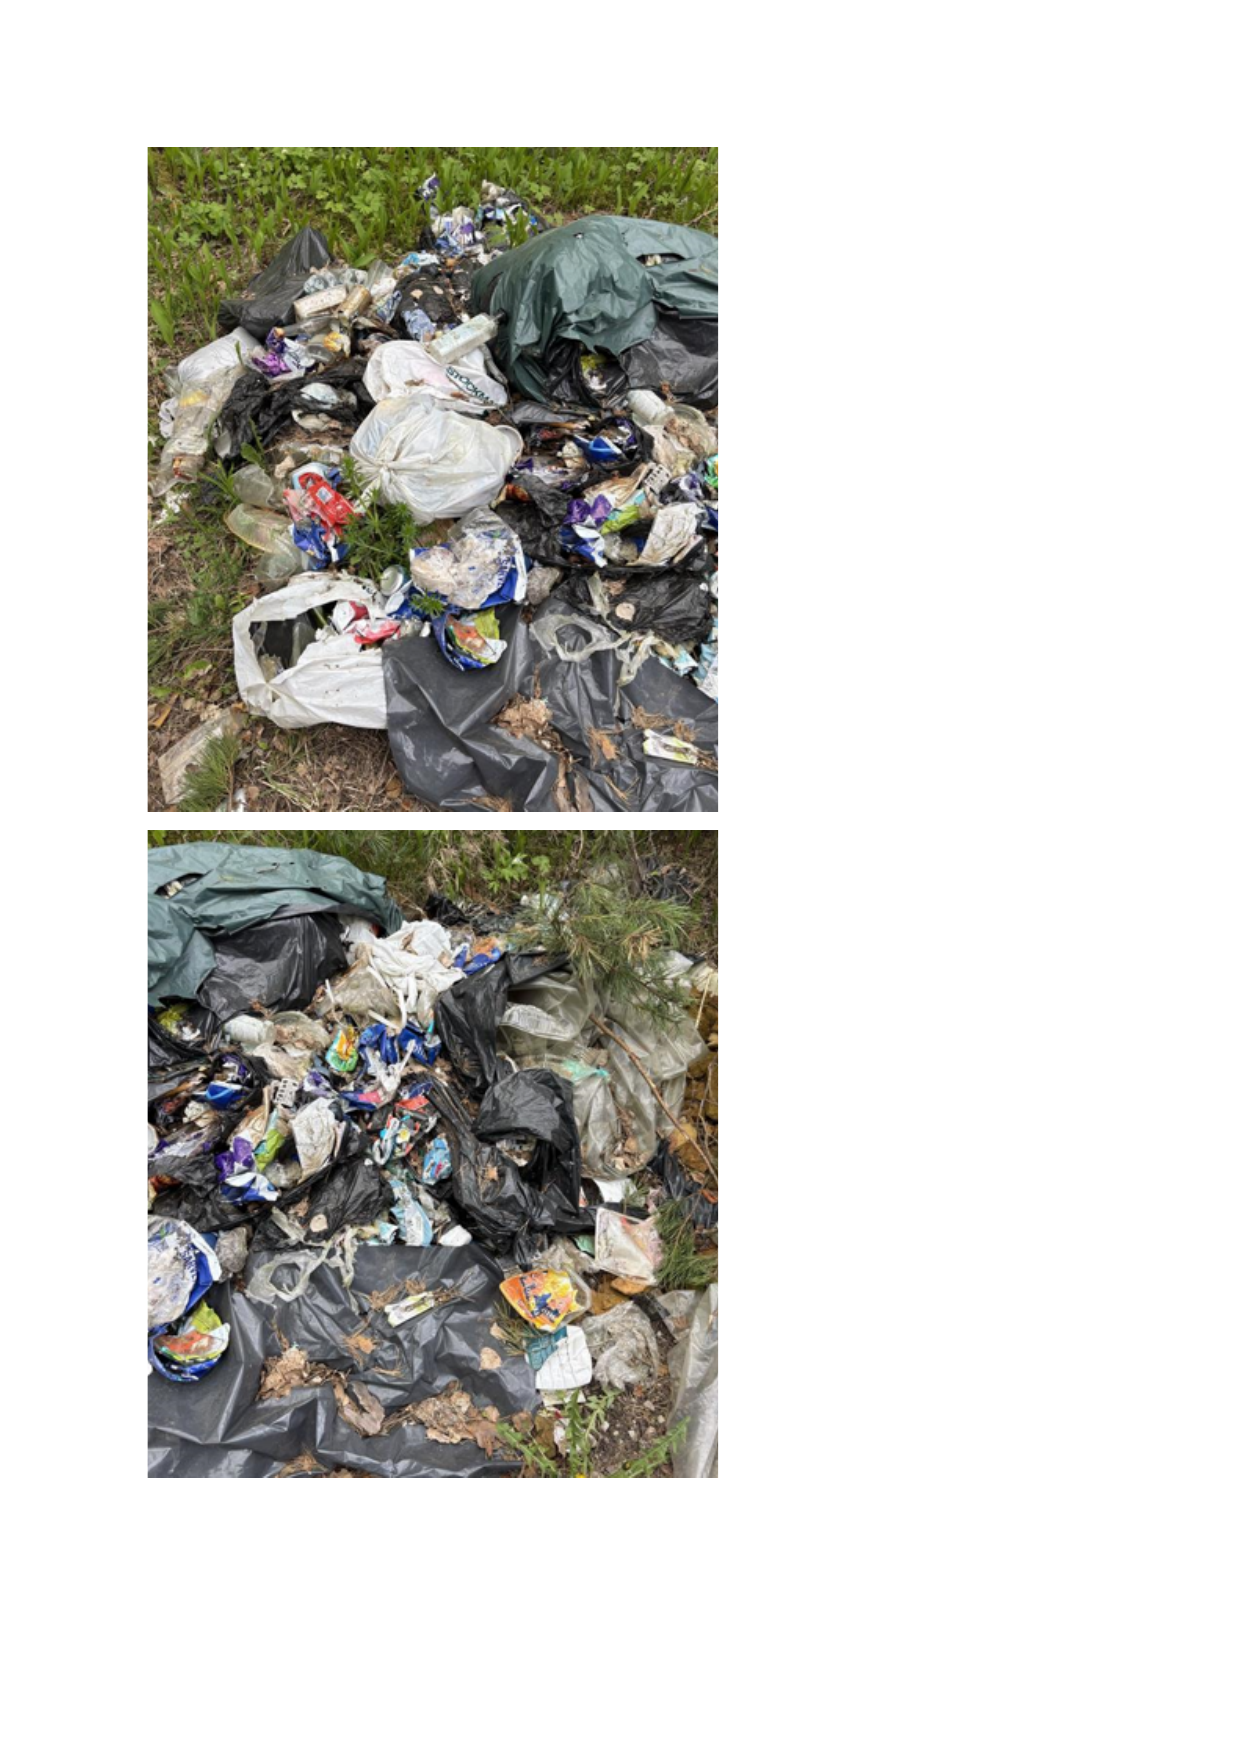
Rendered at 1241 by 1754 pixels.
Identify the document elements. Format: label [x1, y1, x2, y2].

picture [147, 147, 719, 812]
picture [147, 830, 719, 1478]
